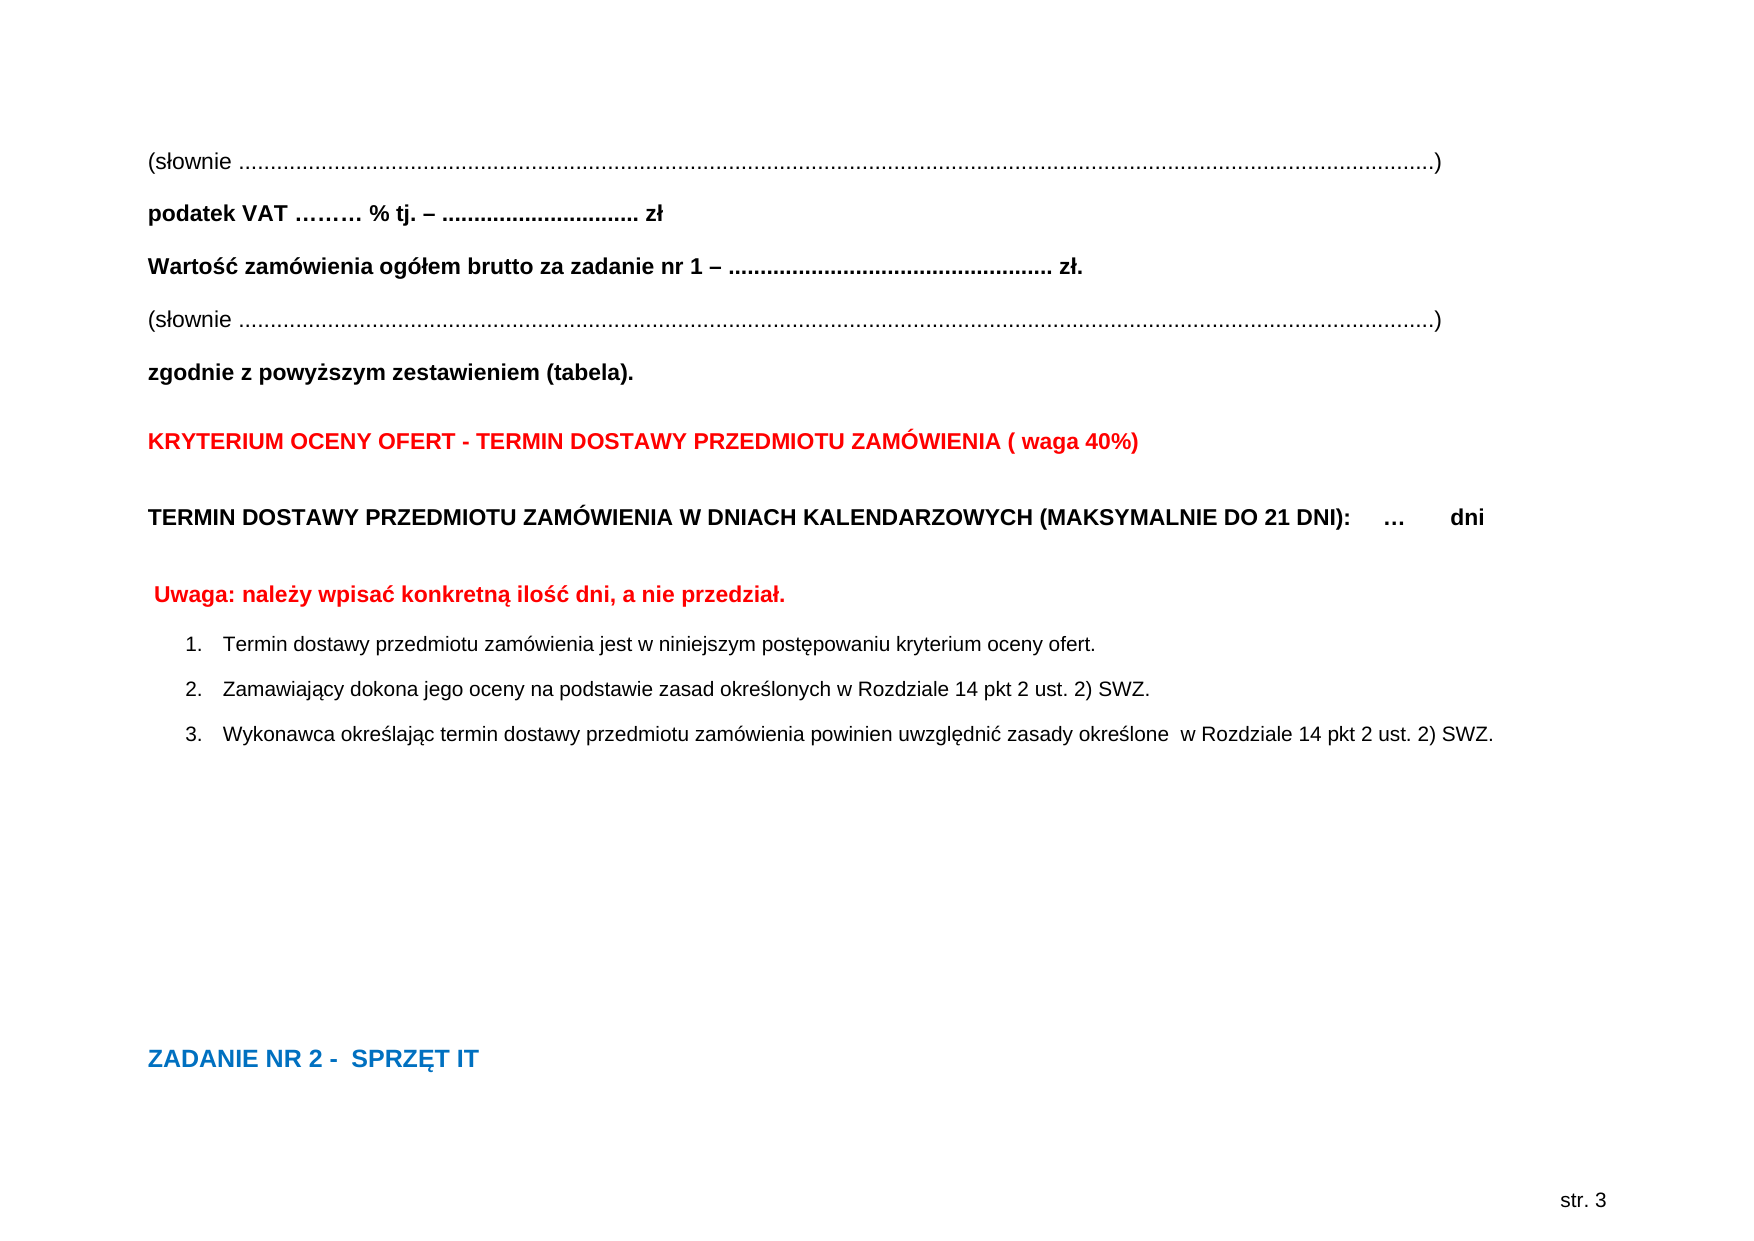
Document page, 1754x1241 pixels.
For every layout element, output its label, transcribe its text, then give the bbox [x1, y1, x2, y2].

text podatek VAT ……… % tj. – ............................... zł [148, 200, 1606, 227]
text Uwaga: należy wpisać konkretną ilość dni, a nie przedział. [148, 581, 1606, 607]
text zgodnie z powyższym zestawieniem (tabela). [148, 358, 1606, 385]
list Zamawiający dokona jego oceny na podstawie zasad określonych w Rozdziale 14 pkt 2 ust. 2) SWZ. [185, 677, 1606, 701]
list Wykonawca określając termin dostawy przedmiotu zamówienia powinien uwzględnić zasady określone w Rozdziale 14 pkt 2 ust. 2) SWZ. [185, 721, 1606, 745]
text TERMIN DOSTAWY PRZEDMIOTU ZAMÓWIENIA W DNIACH KALENDARZOWYCH (MAKSYMALNIE DO 21 DNI): … dni [148, 504, 1606, 531]
text (słownie ............................................................................................................................................................................................) [148, 306, 1606, 332]
text ZADANIE NR 2 - SPRZĘT IT [148, 1044, 1606, 1073]
list Termin dostawy przedmiotu zamówienia jest w niniejszym postępowaniu kryterium oceny ofert. [185, 632, 1606, 656]
text KRYTERIUM OCENY OFERT - TERMIN DOSTAWY PRZEDMIOTU ZAMÓWIENIA ( waga 40%) [148, 428, 1606, 454]
text Wartość zamówienia ogółem brutto za zadanie nr 1 – ................................................... zł. [148, 253, 1606, 279]
text (słownie ............................................................................................................................................................................................) [148, 148, 1606, 174]
